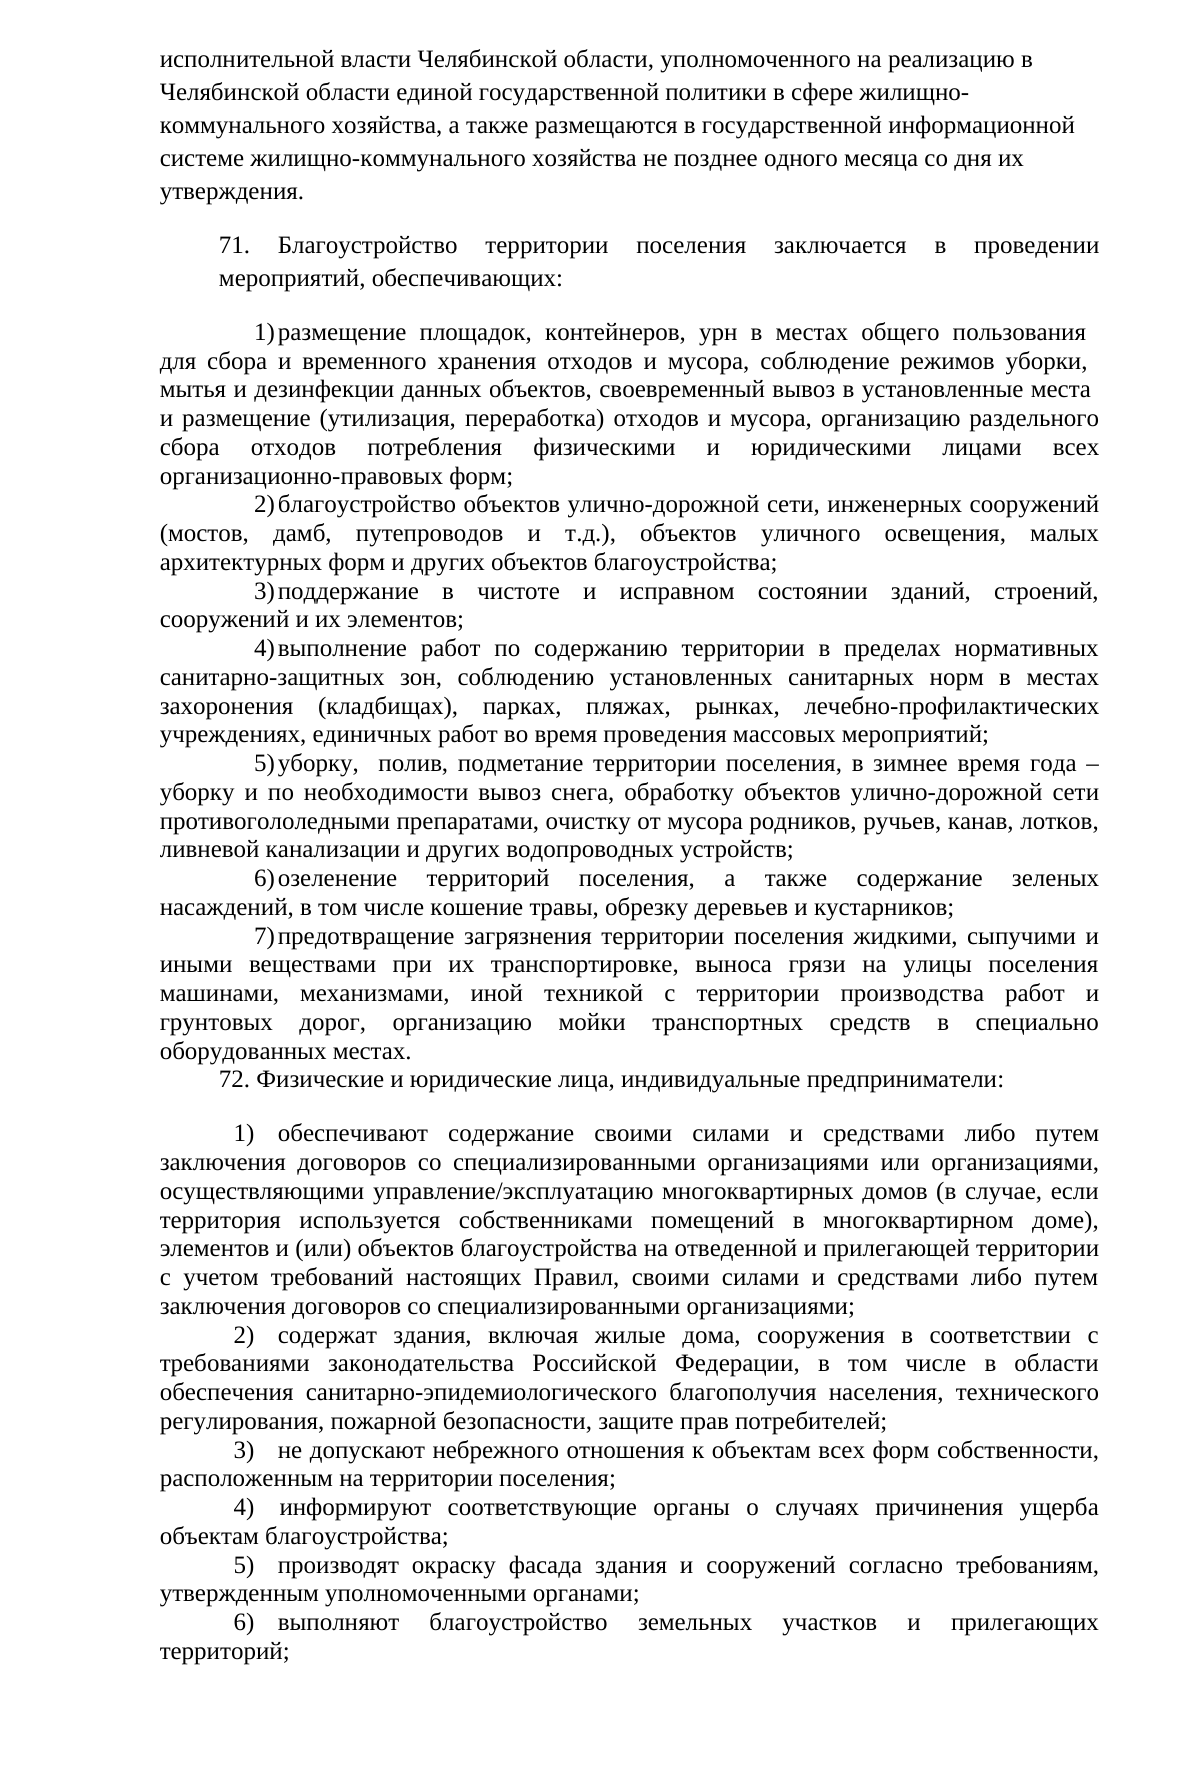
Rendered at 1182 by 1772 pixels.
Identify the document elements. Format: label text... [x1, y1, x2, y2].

list выполняют благоустройство земельных участков и прилегающих территорий; [159, 1607, 1100, 1665]
list размещение площадок, контейнеров, урн в местах общего пользования для сбора и временного хранения отходов и мусора, соблюдение режимов уборки, мытья и дезинфекции данных объектов, своевременный вывоз в установленные места и размещение (утилизация, переработка) отходов и мусора, организацию раздельного сбора отходов потребления физическими и юридическими лицами всех организационно-правовых форм; [159, 317, 1100, 489]
list не допускают небрежного отношения к объектам всех форм собственности, расположенным на территории поселения; [159, 1435, 1100, 1492]
list выполнение работ по содержанию территории в пределах нормативных санитарно-защитных зон, соблюдению установленных санитарных норм в местах захоронения (кладбищах), парках, пляжах, рынках, лечебно-профилактических учреждениях, единичных работ во время проведения массовых мероприятий; [159, 633, 1100, 748]
list содержат здания, включая жилые дома, сооружения в соответствии с требованиями законодательства Российской Федерации, в том числе в области обеспечения санитарно-эпидемиологического благополучия населения, технического регулирования, пожарной безопасности, защите прав потребителей; [159, 1320, 1100, 1435]
list обеспечивают содержание своими силами и средствами либо путем заключения договоров со специализированными организациями или организациями, осуществляющими управление/эксплуатацию многоквартирных домов (в случае, если территория используется собственниками помещений в многоквартирном доме), элементов и (или) объектов благоустройства на отведенной и прилегающей территории с учетом требований настоящих Правил, своими силами и средствами либо путем заключения договоров со специализированными организациями; [159, 1118, 1100, 1320]
text 71. Благоустройство территории поселения заключается в проведении мероприятий, обеспечивающих: [218, 230, 1100, 292]
list предотвращение загрязнения территории поселения жидкими, сыпучими и иными веществами при их транспортировке, выноса грязи на улицы поселения машинами, механизмами, иной техникой с территории производства работ и грунтовых дорог, организацию мойки транспортных средств в специально оборудованных местах. [159, 921, 1100, 1064]
list уборку, полив, подметание территории поселения, в зимнее время года – уборку и по необходимости вывоз снега, обработку объектов улично-дорожной сети противогололедными препаратами, очистку от мусора родников, ручьев, канав, лотков, ливневой канализации и других водопроводных устройств; [159, 748, 1100, 863]
list поддержание в чистоте и исправном состоянии зданий, строений, сооружений и их элементов; [159, 576, 1100, 633]
list благоустройство объектов улично-дорожной сети, инженерных сооружений (мостов, дамб, путепроводов и т.д.), объектов уличного освещения, малых архитектурных форм и других объектов благоустройства; [159, 489, 1100, 576]
list озеленение территорий поселения, а также содержание зеленых насаждений, в том числе кошение травы, обрезку деревьев и кустарников; [159, 863, 1100, 921]
text 72. Физические и юридические лица, индивидуальные предприниматели: [219, 1064, 1100, 1093]
list производят окраску фасада здания и сооружений согласно требованиям, утвержденным уполномоченными органами; [159, 1550, 1100, 1607]
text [159, 44, 1100, 205]
list информируют соответствующие органы о случаях причинения ущерба объектам благоустройства; [159, 1492, 1100, 1550]
